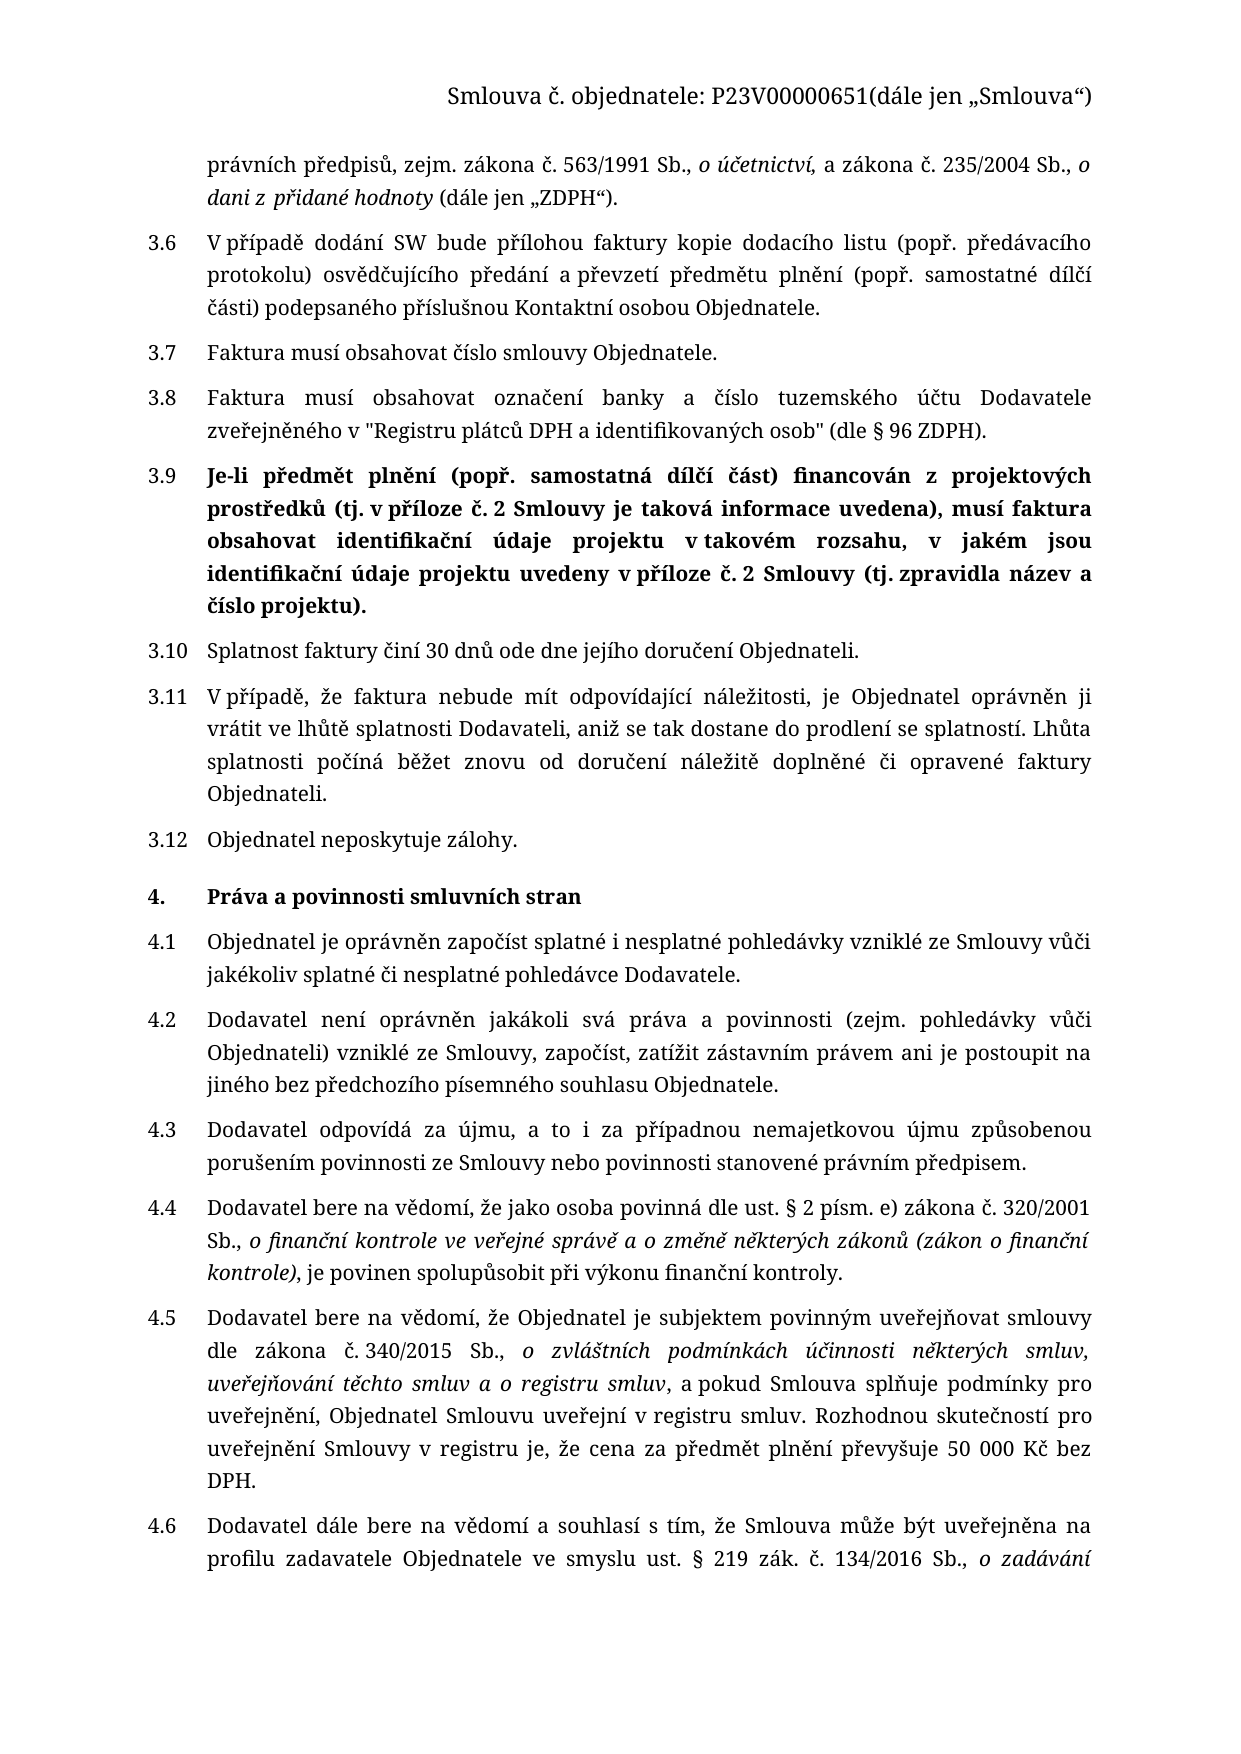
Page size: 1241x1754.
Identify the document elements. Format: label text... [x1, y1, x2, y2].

list Dodavatel bere na vědomí, že jako osoba povinná dle ust. § 2 písm. e) zákona č. 320/2001 Sb., o finanční kontrole ve veřejné správě a o změně některých zákonů (zákon o finanční kontrole), je povinen spolupůsobit při výkonu finanční kontroly. [148, 1193, 1092, 1287]
list V případě dodání SW bude přílohou faktury kopie dodacího listu (popř. předávacího protokolu) osvědčujícího předání a převzetí předmětu plnění (popř. samostatné dílčí části) podepsaného příslušnou Kontaktní osobou Objednatele. [148, 228, 1092, 322]
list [148, 1512, 1092, 1573]
list Faktura musí obsahovat označení banky a číslo tuzemského účtu Dodavatele zveřejněného v "Registru plátců DPH a identifikovaných osob" (dle § 96 ZDPH). [148, 383, 1092, 444]
list V případě, že faktura nebude mít odpovídající náležitosti, je Objednatel oprávněn ji vrátit ve lhůtě splatnosti Dodavateli, aniž se tak dostane do prodlení se splatností. Lhůta splatnosti počíná běžet znovu od doručení náležitě doplněné či opravené faktury Objednateli. [148, 682, 1092, 808]
list Dodavatel není oprávněn jakákoli svá práva a povinnosti (zejm. pohledávky vůči Objednateli) vzniklé ze Smlouvy, započíst, zatížit zástavním právem ani je postoupit na jiného bez předchozího písemného souhlasu Objednatele. [148, 1005, 1092, 1099]
list Dodavatel bere na vědomí, že Objednatel je subjektem povinným uveřejňovat smlouvy dle zákona č. 340/2015 Sb., o zvláštních podmínkách účinnosti některých smluv, uveřejňování těchto smluv a o registru smluv, a pokud Smlouva splňuje podmínky pro uveřejnění, Objednatel Smlouvu uveřejní v registru smluv. Rozhodnou skutečností pro uveřejnění Smlouvy v registru je, že cena za předmět plnění převyšuje 50 000 Kč bez DPH. [148, 1303, 1092, 1495]
list Faktura musí obsahovat číslo smlouvy Objednatele. [148, 338, 1092, 367]
list Dodavatel odpovídá za újmu, a to i za případnou nemajetkovou újmu způsobenou porušením povinnosti ze Smlouvy nebo povinnosti stanovené právním předpisem. [148, 1115, 1092, 1176]
list Práva a povinnosti smluvních stran [148, 882, 1092, 911]
list Objednatel neposkytuje zálohy. [148, 825, 1092, 853]
list Splatnost faktury činí 30 dnů ode dne jejího doručení Objednateli. [148, 637, 1092, 665]
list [148, 150, 1092, 211]
list Objednatel je oprávněn započíst splatné i nesplatné pohledávky vzniklé ze Smlouvy vůči jakékoliv splatné či nesplatné pohledávce Dodavatele. [148, 927, 1092, 988]
list Je-li předmět plnění (popř. samostatná dílčí část) financován z projektových prostředků (tj. v příloze č. 2 Smlouvy je taková informace uvedena), musí faktura obsahovat identifikační údaje projektu v takovém rozsahu, v jakém jsou identifikační údaje projektu uvedeny v příloze č. 2 Smlouvy (tj. zpravidla název a číslo projektu). [148, 461, 1092, 620]
